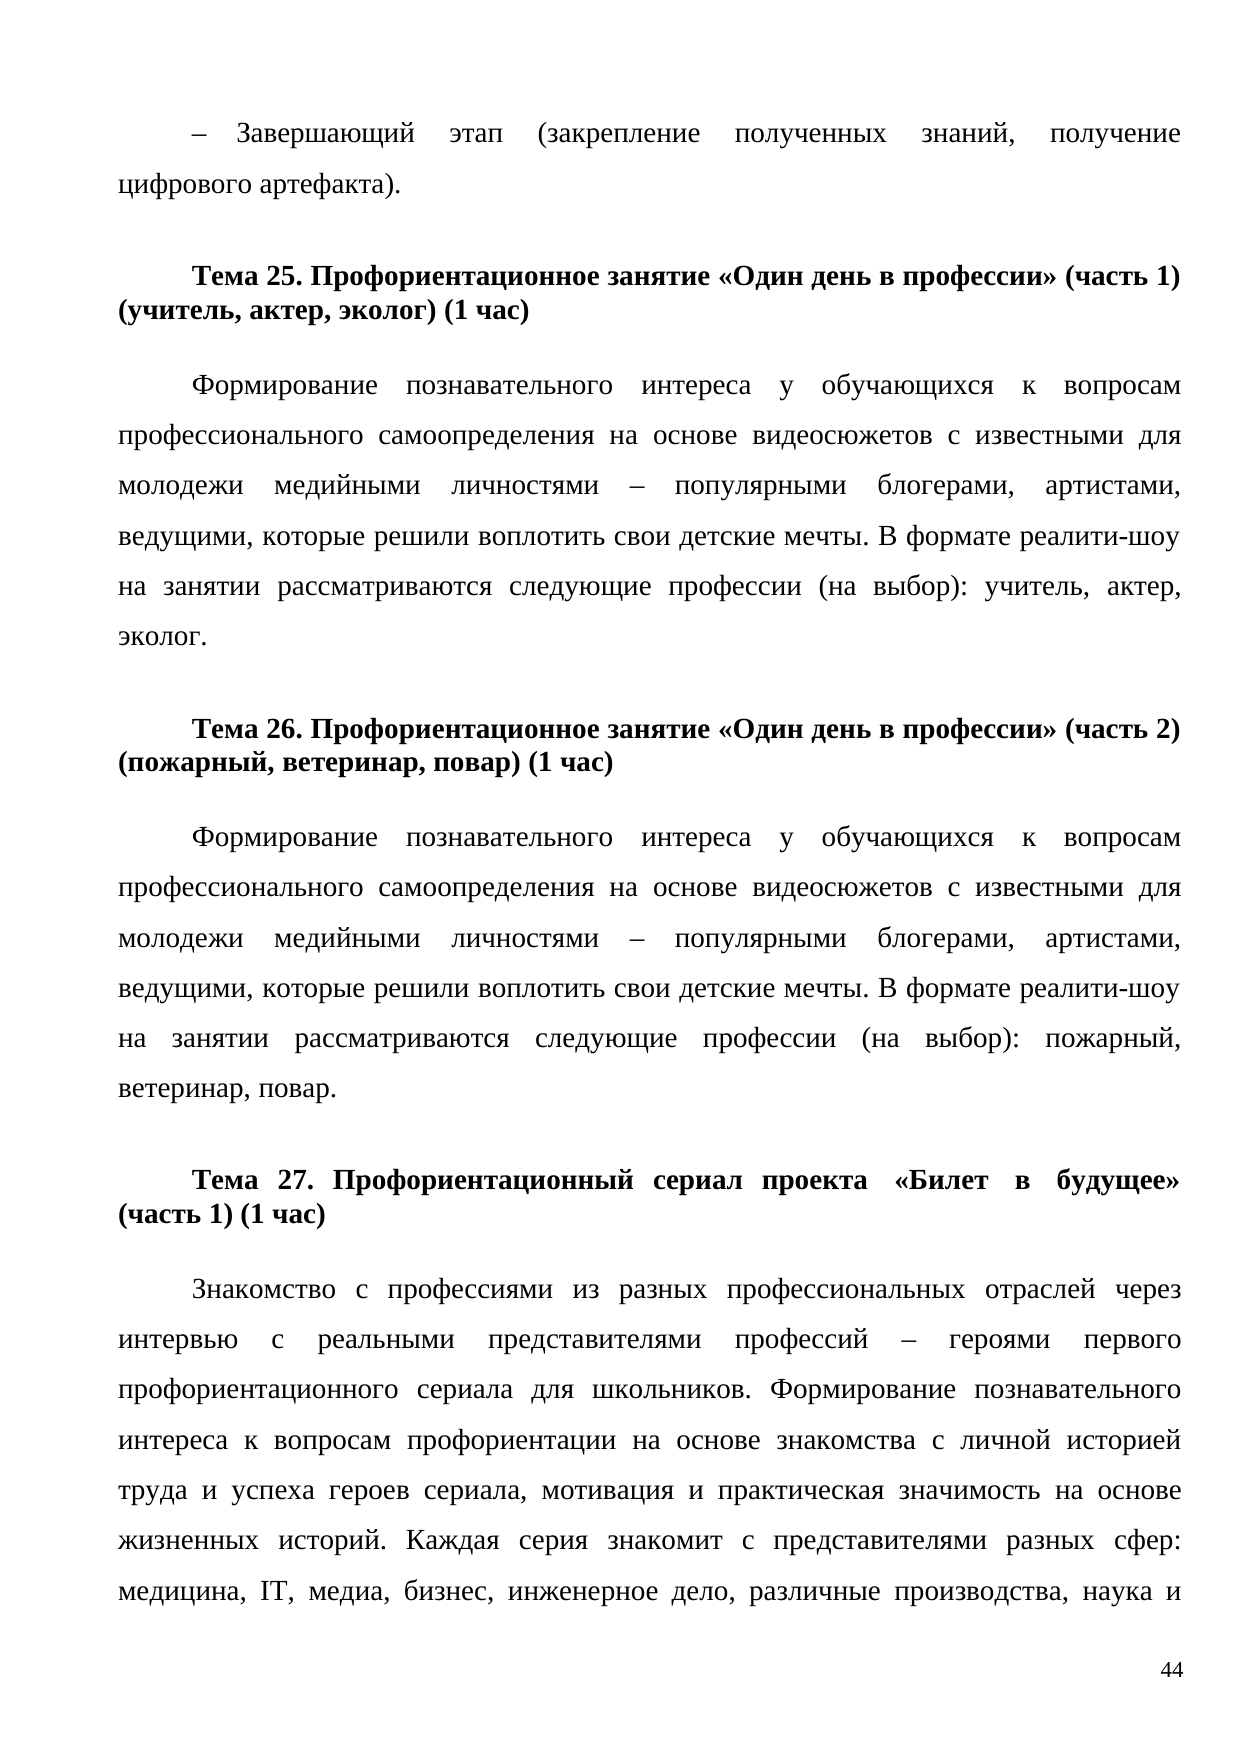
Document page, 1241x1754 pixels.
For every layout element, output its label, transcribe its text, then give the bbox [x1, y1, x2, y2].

text Формирование познавательного интереса у обучающихся к вопросам профессионального самоопределения на основе видеосюжетов с известными для молодежи медийными личностями – популярными блогерами, артистами, ведущими, которые решили воплотить свои детские мечты. В формате реалити-шоу на занятии рассматриваются следующие профессии (на выбор): пожарный, ветеринар, повар. [118, 819, 1181, 1104]
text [118, 1271, 1182, 1606]
list Завершающий этап (закрепление полученных знаний, получение цифрового артефакта). [118, 115, 1181, 199]
text Формирование познавательного интереса у обучающихся к вопросам профессионального самоопределения на основе видеосюжетов с известными для молодежи медийными личностями – популярными блогерами, артистами, ведущими, которые решили воплотить свои детские мечты. В формате реалити-шоу на занятии рассматриваются следующие профессии (на выбор): учитель, актер, эколог. [118, 367, 1181, 652]
subtitle Тема 27. Профориентационный сериал проекта «Билет в будущее» (часть 1) (1 час) [118, 1163, 1181, 1229]
subtitle Тема 25. Профориентационное занятие «Один день в профессии» (часть 1) (учитель, актер, эколог) (1 час) [118, 258, 1182, 325]
subtitle Тема 26. Профориентационное занятие «Один день в профессии» (часть 2) (пожарный, ветеринар, повар) (1 час) [118, 711, 1182, 778]
